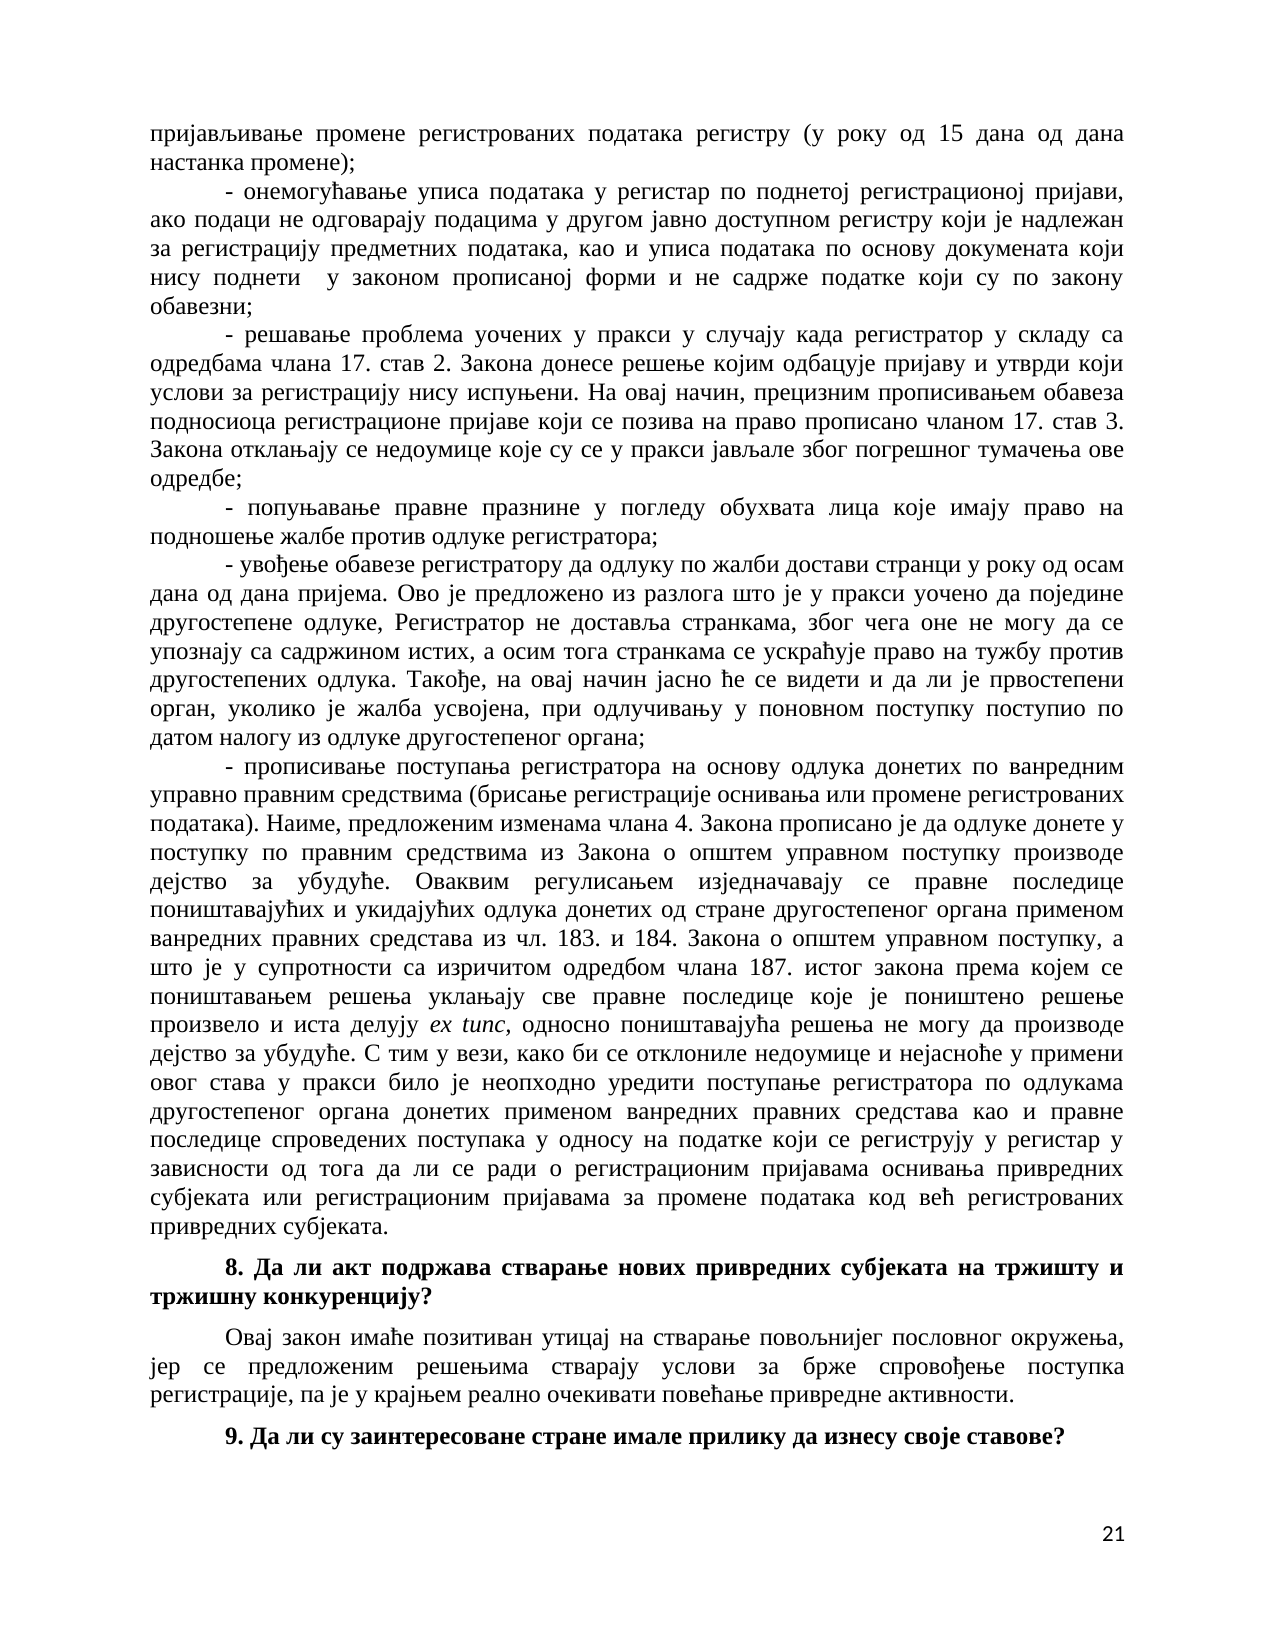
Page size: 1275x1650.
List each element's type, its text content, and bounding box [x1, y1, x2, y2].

text - прописивање поступања регистратора на основу одлука донетих по ванредним управно правним средствима (брисање регистрације оснивања или промене регистрованих података). Наиме, предложеним изменама члана 4. Закона прописано је да одлуке донете у поступку по правним средствима из Закона о општем управном поступку производе дејство за убудуће. Оваквим регулисањем изједначавају се правне последице поништавајућих и укидајућих одлука донетих од стране другостепеног органа применом ванредних правних средстава из чл. 183. и 184. Закона о општем управном поступку, а што је у супротности са изричитом одредбом члана 187. истог закона према којем се поништавањем решења уклањају све правне последице које је поништено решење произвело и иста делују ex tunc, односно поништавајућа решења не могу да производе дејство за убудуће. С тим у вези, како би се отклониле недоумице и нејасноће у примени овог става у пракси било је неопходно уредити поступање регистратора по одлукама другостепеног органа донетих применом ванредних правних средстава као и правне последице спроведених поступака у односу на податке који се региструју у регистар у зависности од тога да ли се ради о регистрационим пријавама оснивања привредних субјеката или регистрационим пријавама за промене података код већ регистрованих привредних субјеката. [150, 751, 1125, 1239]
text 8. Да ли акт подржава стварање нових привредних субјеката на тржишту и тржишну конкуренцију? [150, 1252, 1125, 1309]
text - увођење обавезе регистратору да одлуку по жалби достави странци у року од осам дана од дана пријема. Ово је предложено из разлога што је у пракси уочено да поједине другостепене одлуке, Регистратор не доставља странкама, због чега оне не могу да се упознају са садржином истих, а осим тога странкама се ускраћује право на тужбу против другостепених одлука. Такође, на овај начин јасно ће се видети и да ли је првостепени орган, уколико је жалба усвојена, при одлучивању у поновном поступку поступио по датом налогу из одлуке другостепеног органа; [150, 549, 1125, 751]
text - решавање проблема уочених у пракси у случају када регистратор у складу са одредбама члана 17. став 2. Закона донесе решење којим одбацује пријаву и утврди који услови за регистрацију нису испуњени. На овај начин, прецизним прописивањем обавеза подносиоца регистрационе пријаве који се позива на право прописано чланом 17. став 3. Закона отклањају се недоумице које су се у пракси јављале због погрешног тумачења ове одредбе; [150, 319, 1125, 492]
text 9. Да ли су заинтересоване стране имале прилику да изнесу своје ставове? [150, 1421, 1125, 1449]
text Овај закон имаће позитиван утицај на стварање повољнијег пословног окружења, јер се предложеним решењима стварају услови за брже спровођење поступка регистрације, па је у крајњем реално очекивати повећање привредне активности. [150, 1322, 1125, 1408]
text - онемогућавање уписа података у регистар по поднетој регистрационој пријави, ако подаци не одговарају подацима у другом јавно доступном регистру који је надлежан за регистрацију предметних података, као и уписа података по основу докумената који нису поднети у законом прописаној форми и не садрже податке који су по закону обавезни; [150, 176, 1125, 319]
text - попуњавање правне празнине у погледу обухвата лица које имају право на подношење жалбе против одлуке регистратора; [150, 492, 1125, 549]
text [150, 118, 1125, 176]
